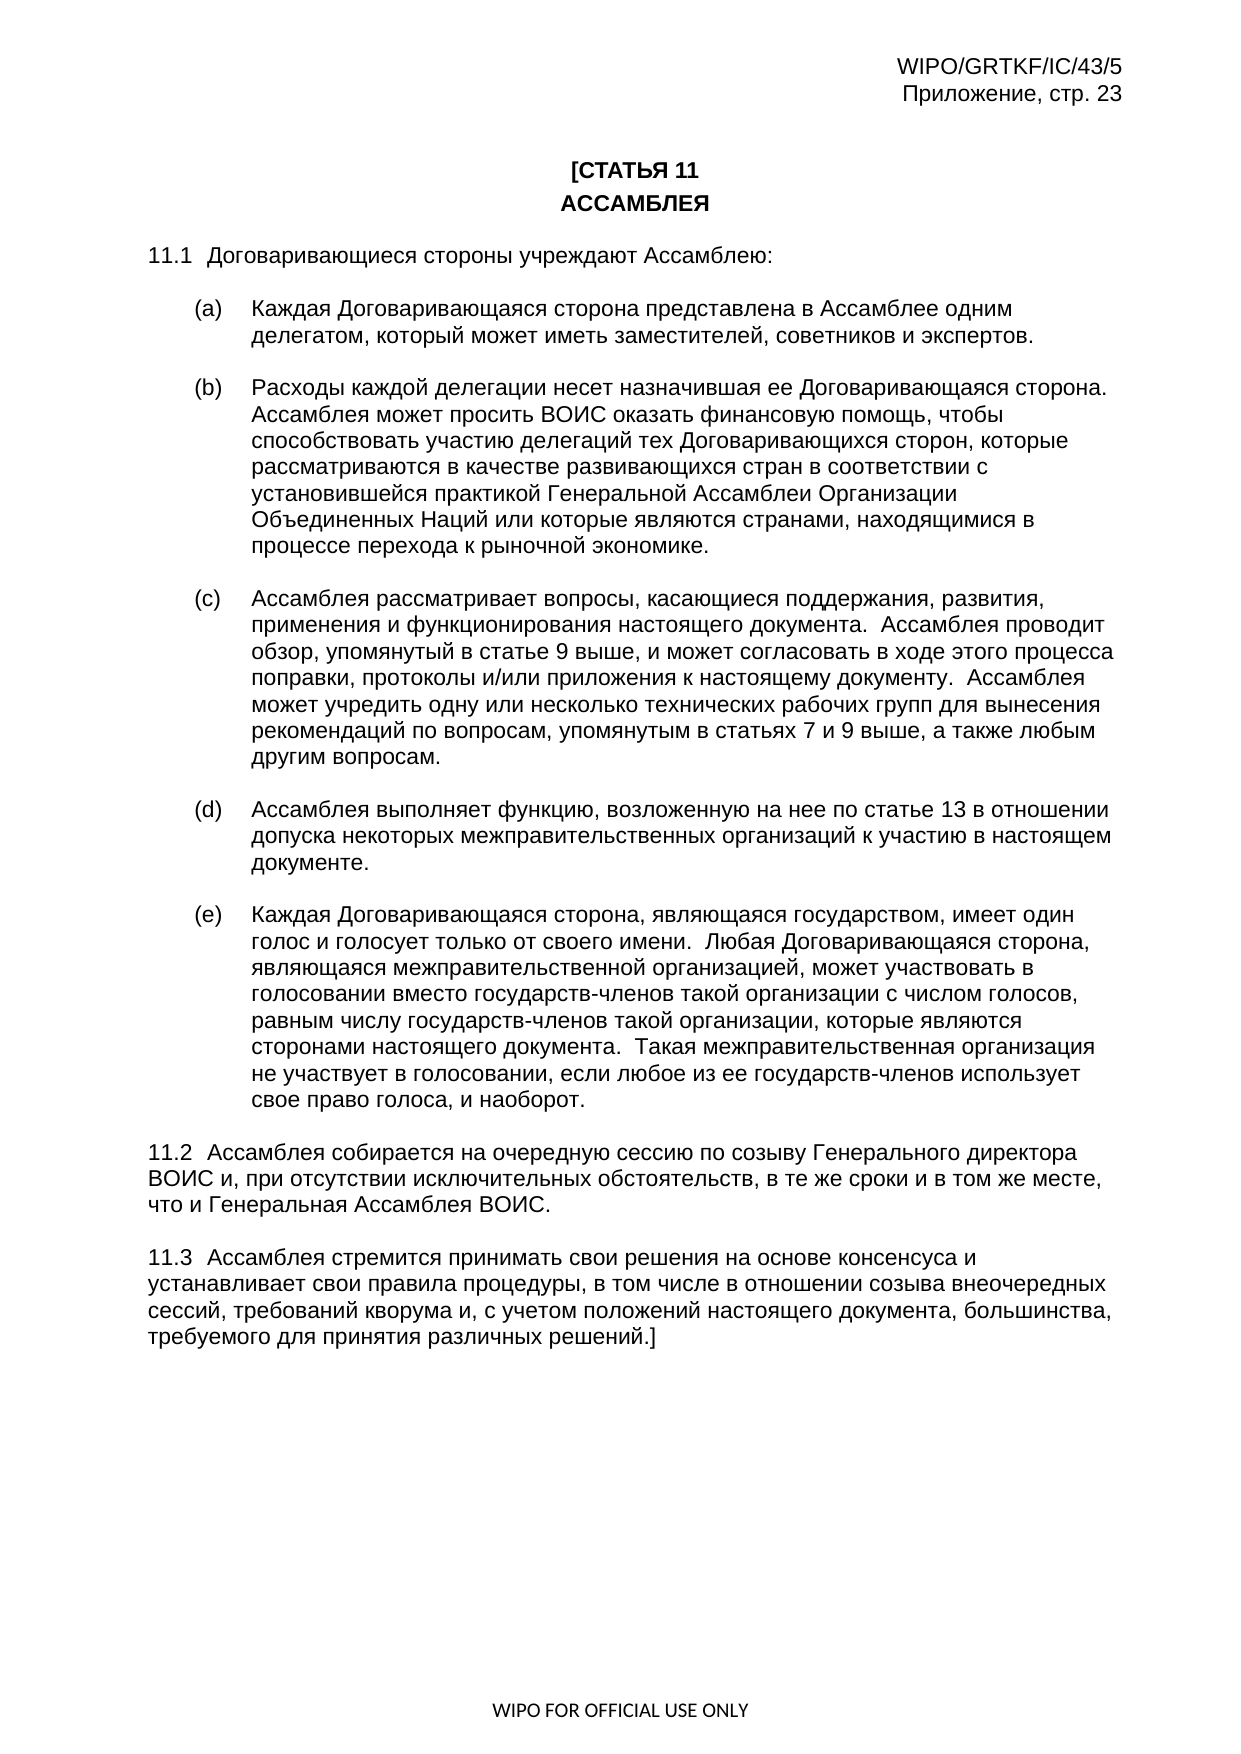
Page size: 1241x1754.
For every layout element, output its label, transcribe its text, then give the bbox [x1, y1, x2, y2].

text 11.3 Ассамблея стремится принимать свои решения на основе консенсуса и устанавливает свои правила процедуры, в том числе в отношении созыва внеочередных сессий, требований кворума и, с учетом положений настоящего документа, большинства, требуемого для принятия различных решений.] [148, 1244, 1122, 1349]
list Ассамблея выполняет функцию, возложенную на нее по статье 13 в отношении допуска некоторых межправительственных организаций к участию в настоящем документе. [194, 796, 1122, 875]
list Каждая Договаривающаяся сторона представлена в Ассамблее одним делегатом, который может иметь заместителей, советников и экспертов. [194, 295, 1122, 348]
text АССАМБЛЕЯ [148, 190, 1122, 216]
text 11.1 Договаривающиеся стороны учреждают Ассамблею: [148, 242, 1122, 269]
subtitle [СТАТЬЯ 11 [148, 157, 1122, 183]
list Ассамблея рассматривает вопросы, касающиеся поддержания, развития, применения и функционирования настоящего документа. Ассамблея проводит обзор, упомянутый в статье 9 выше, и может согласовать в ходе этого процесса поправки, протоколы и/или приложения к настоящему документу. Ассамблея может учредить одну или несколько технических рабочих групп для вынесения рекомендаций по вопросам, упомянутым в статьях 7 и 9 выше, а также любым другим вопросам. [194, 585, 1122, 769]
list Расходы каждой делегации несет назначившая ее Договаривающаяся сторона. Ассамблея может просить ВОИС оказать финансовую помощь, чтобы способствовать участию делегаций тех Договаривающихся сторон, которые рассматриваются в качестве развивающихся стран в соответствии с установившейся практикой Генеральной Ассамблеи Организации Объединенных Наций или которые являются странами, находящимися в процессе перехода к рыночной экономике. [194, 374, 1122, 559]
list Каждая Договаривающаяся сторона, являющаяся государством, имеет один голос и голосует только от своего имени. Любая Договаривающаяся сторона, являющаяся межправительственной организацией, может участвовать в голосовании вместо государств-членов такой организации с числом голосов, равным числу государств-членов такой организации, которые являются сторонами настоящего документа. Такая межправительственная организация не участвует в голосовании, если любое из ее государств-членов использует свое право голоса, и наоборот. [194, 901, 1122, 1112]
text 11.2 Ассамблея собирается на очередную сессию по созыву Генерального директора ВОИС и, при отсутствии исключительных обстоятельств, в те же сроки и в том же месте, что и Генеральная Ассамблея ВОИС. [148, 1138, 1122, 1218]
